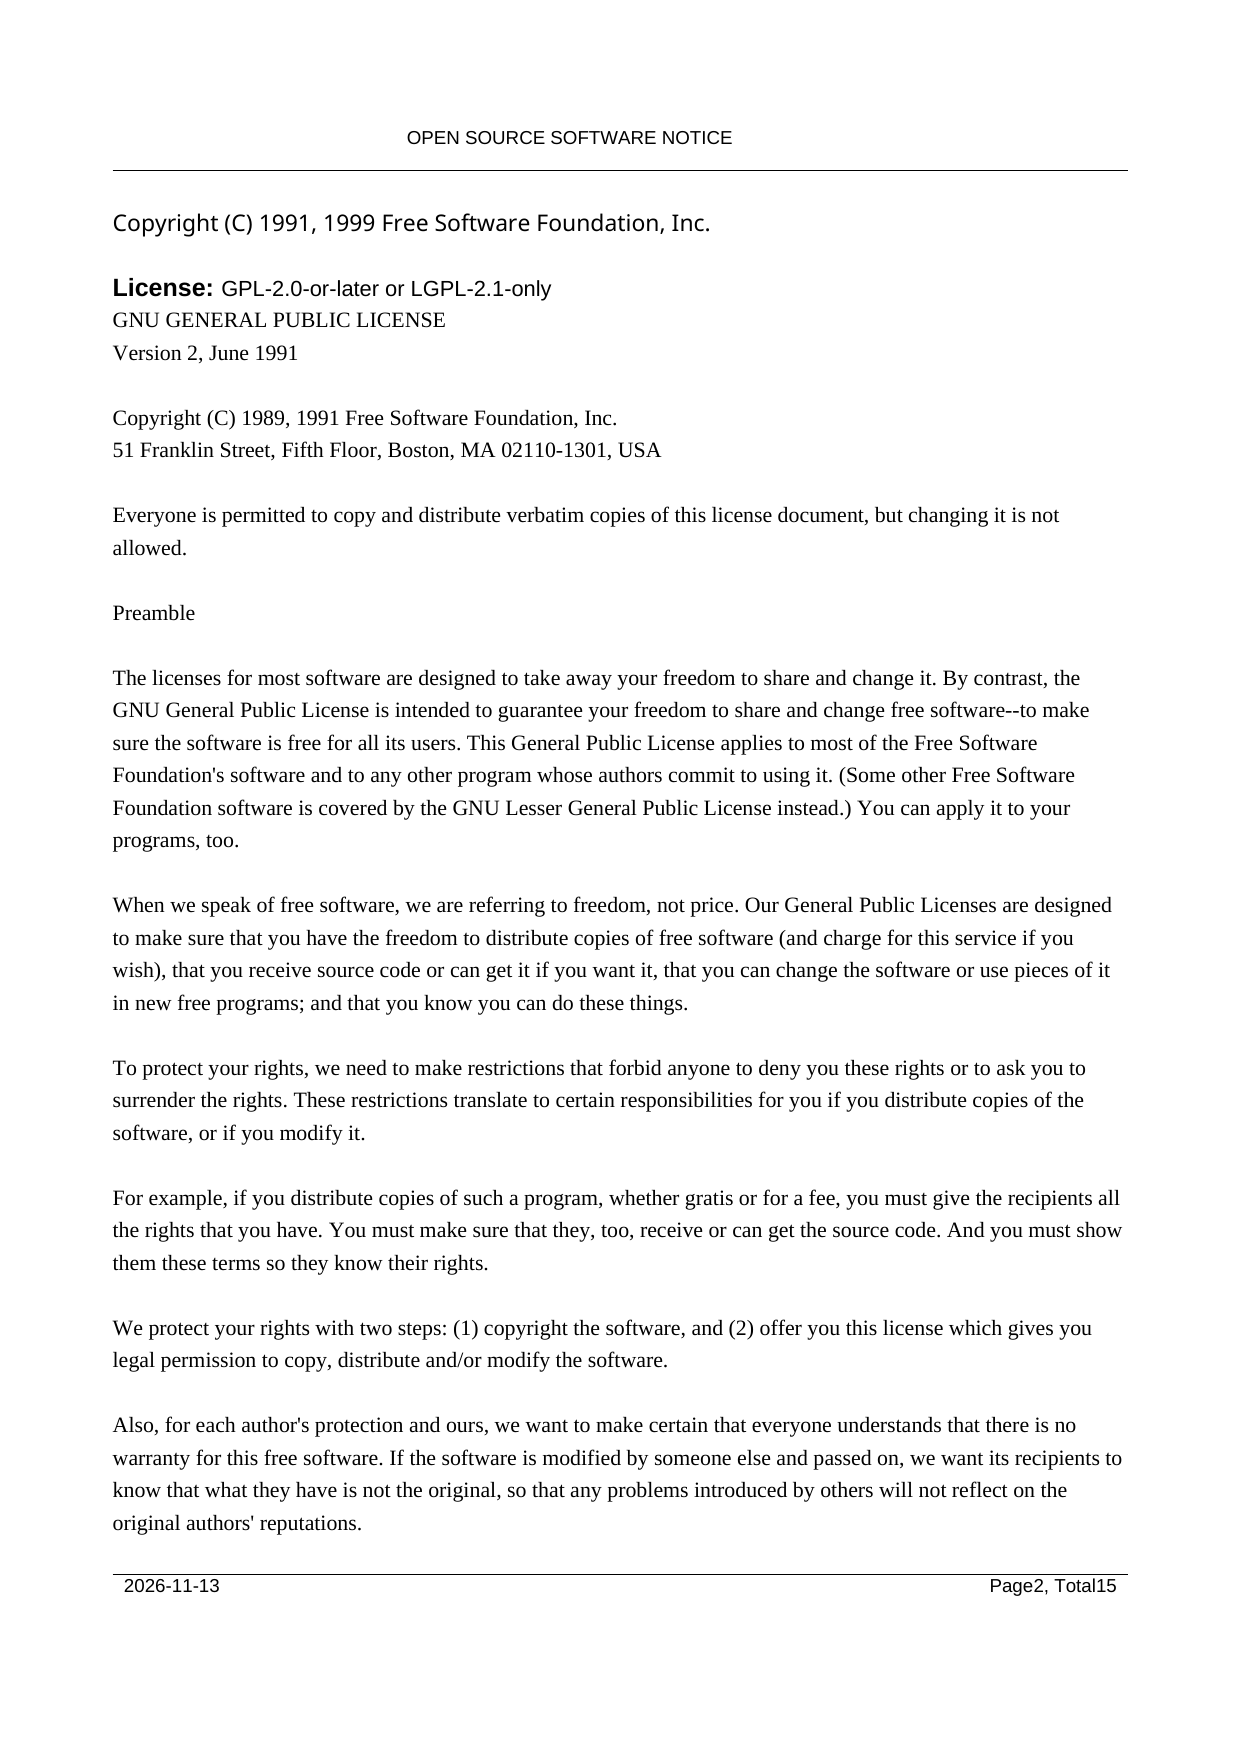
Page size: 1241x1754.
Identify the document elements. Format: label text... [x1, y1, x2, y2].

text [112, 304, 1128, 1539]
text License: GPL-2.0-or-later or LGPL-2.1-only [112, 271, 1128, 304]
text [112, 206, 1128, 271]
